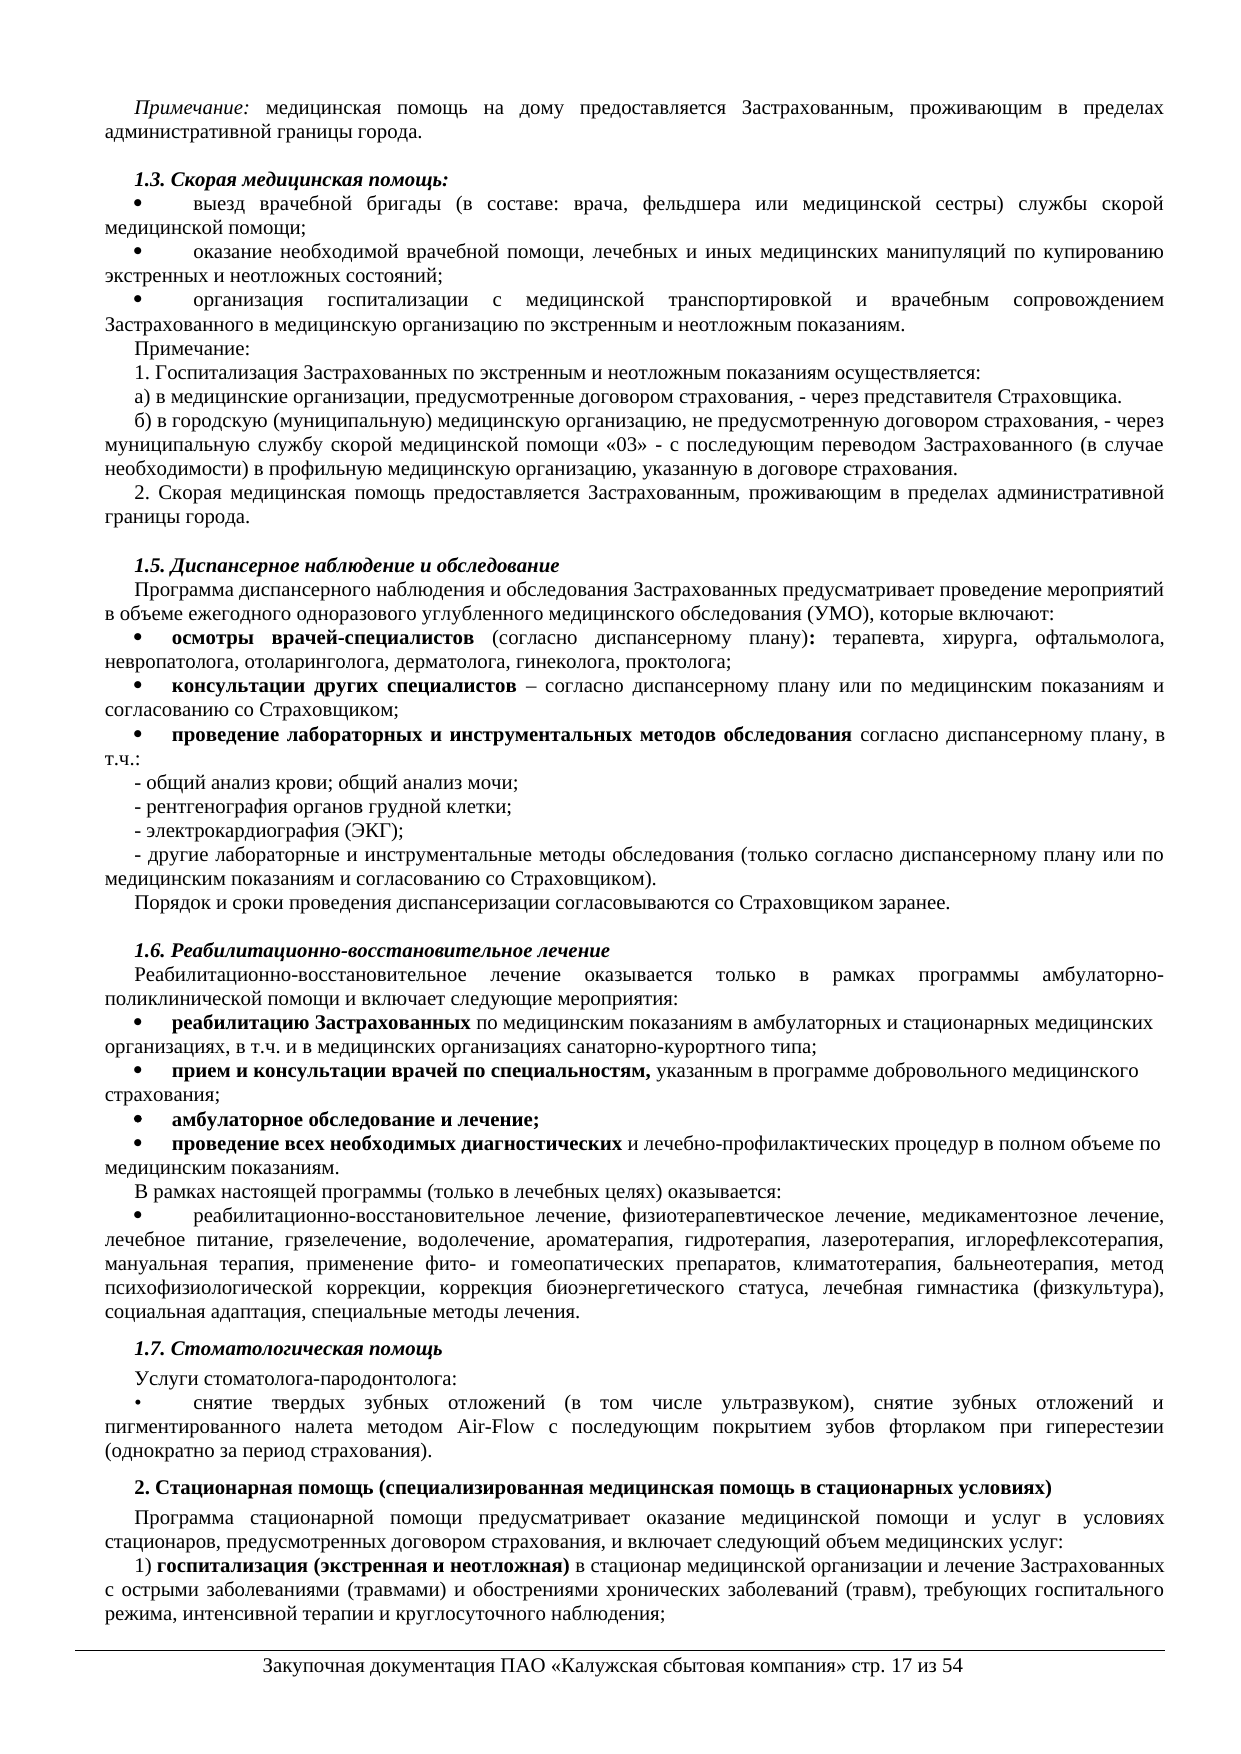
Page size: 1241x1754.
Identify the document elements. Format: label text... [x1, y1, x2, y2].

list проведение всех необходимых диагностических и лечебно-профилактических процедур в полном объеме по медицинским показаниям. [104, 1131, 1165, 1179]
text 1) госпитализация (экстренная и неотложная) в стационар медицинской организации и лечение Застрахованных с острыми заболеваниями (травмами) и обострениями хронических заболеваний (травм), требующих госпитального режима, интенсивной терапии и круглосуточного наблюдения; [104, 1553, 1165, 1625]
text б) в городскую (муниципальную) медицинскую организацию, не предусмотренную договором страхования, - через муниципальную службу скорой медицинской помощи «03» - с последующим переводом Застрахованного (в случае необходимости) в профильную медицинскую организацию, указанную в договоре страхования. [104, 408, 1165, 480]
list проведение лабораторных и инструментальных методов обследования согласно диспансерному плану, в т.ч.: [104, 721, 1165, 769]
text Программа диспансерного наблюдения и обследования Застрахованных предусматривает проведение мероприятий в объеме ежегодного одноразового углубленного медицинского обследования (УМО), которые включают: [104, 577, 1165, 625]
list реабилитационно-восстановительное лечение, физиотерапевтическое лечение, медикаментозное лечение, лечебное питание, грязелечение, водолечение, ароматерапия, гидротерапия, лазеротерапия, иглорефлексотерапия, мануальная терапия, применение фито- и гомеопатических препаратов, климатотерапия, бальнеотерапия, метод психофизиологической коррекции, коррекция биоэнергетического статуса, лечебная гимнастика (физкультура), социальная адаптация, специальные методы лечения. [104, 1203, 1165, 1323]
text 2. Скорая медицинская помощь предоставляется Застрахованным, проживающим в пределах административной границы города. [104, 480, 1165, 528]
text 1.7. Стоматологическая помощь [104, 1336, 1165, 1359]
text а) в медицинские организации, предусмотренные договором страхования, - через представителя Страховщика. [104, 384, 1165, 408]
text В рамках настоящей программы (только в лечебных целях) оказывается: [104, 1179, 1165, 1203]
text Программа стационарной помощи предусматривает оказание медицинской помощи и услуг в условиях стационаров, предусмотренных договором страхования, и включает следующий объем медицинских услуг: [104, 1505, 1165, 1553]
text Услуги стоматолога-пародонтолога: [104, 1366, 1165, 1390]
text - электрокардиография (ЭКГ); [104, 818, 1165, 842]
list амбулаторное обследование и лечение; [104, 1106, 1165, 1131]
text 2. Стационарная помощь (специализированная медицинская помощь в стационарных условиях) [104, 1474, 1165, 1499]
text 1.6. Реабилитационно-восстановительное лечение [104, 938, 1165, 962]
text 1. Госпитализация Застрахованных по экстренным и неотложным показаниям осуществляется: [104, 359, 1165, 384]
list реабилитацию Застрахованных по медицинским показаниям в амбулаторных и стационарных медицинских организациях, в т.ч. и в медицинских организациях санаторно-курортного типа; [104, 1010, 1165, 1058]
text - общий анализ крови; общий анализ мочи; [104, 769, 1165, 794]
list выезд врачебной бригады (в составе: врача, фельдшера или медицинской сестры) службы скорой медицинской помощи; [104, 191, 1165, 239]
list оказание необходимой врачебной помощи, лечебных и иных медицинских манипуляций по купированию экстренных и неотложных состояний; [104, 239, 1165, 287]
text 1.5. Диспансерное наблюдение и обследование [104, 553, 1165, 577]
list организация госпитализации с медицинской транспортировкой и врачебным сопровождением Застрахованного в медицинскую организацию по экстренным и неотложным показаниям. [104, 287, 1165, 336]
list осмотры врачей-специалистов (согласно диспансерному плану): терапевта, хирурга, офтальмолога, невропатолога, отоларинголога, дерматолога, гинеколога, проктолога; [104, 625, 1165, 673]
text - рентгенография органов грудной клетки; [104, 794, 1165, 818]
text Примечание: [104, 336, 1165, 359]
text 1.3. Скорая медицинская помощь: [104, 167, 1165, 191]
text - другие лабораторные и инструментальные методы обследования (только согласно диспансерному плану или по медицинским показаниям и согласованию со Страховщиком). [104, 842, 1165, 890]
text Примечание: медицинская помощь на дому предоставляется Застрахованным, проживающим в пределах административной границы города. [104, 95, 1165, 143]
text Порядок и сроки проведения диспансеризации согласовываются со Страховщиком заранее. [104, 890, 1165, 914]
list прием и консультации врачей по специальностям, указанным в программе добровольного медицинского страхования; [104, 1058, 1165, 1106]
text Реабилитационно-восстановительное лечение оказывается только в рамках программы амбулаторно-поликлинической помощи и включает следующие мероприятия: [104, 962, 1165, 1010]
list консультации других специалистов – согласно диспансерному плану или по медицинским показаниям и согласованию со Страховщиком; [104, 673, 1165, 721]
text • снятие твердых зубных отложений (в том числе ультразвуком), снятие зубных отложений и пигментированного налета методом Air-Flow с последующим покрытием зубов фторлаком при гиперестезии (однократно за период страхования). [104, 1390, 1165, 1462]
